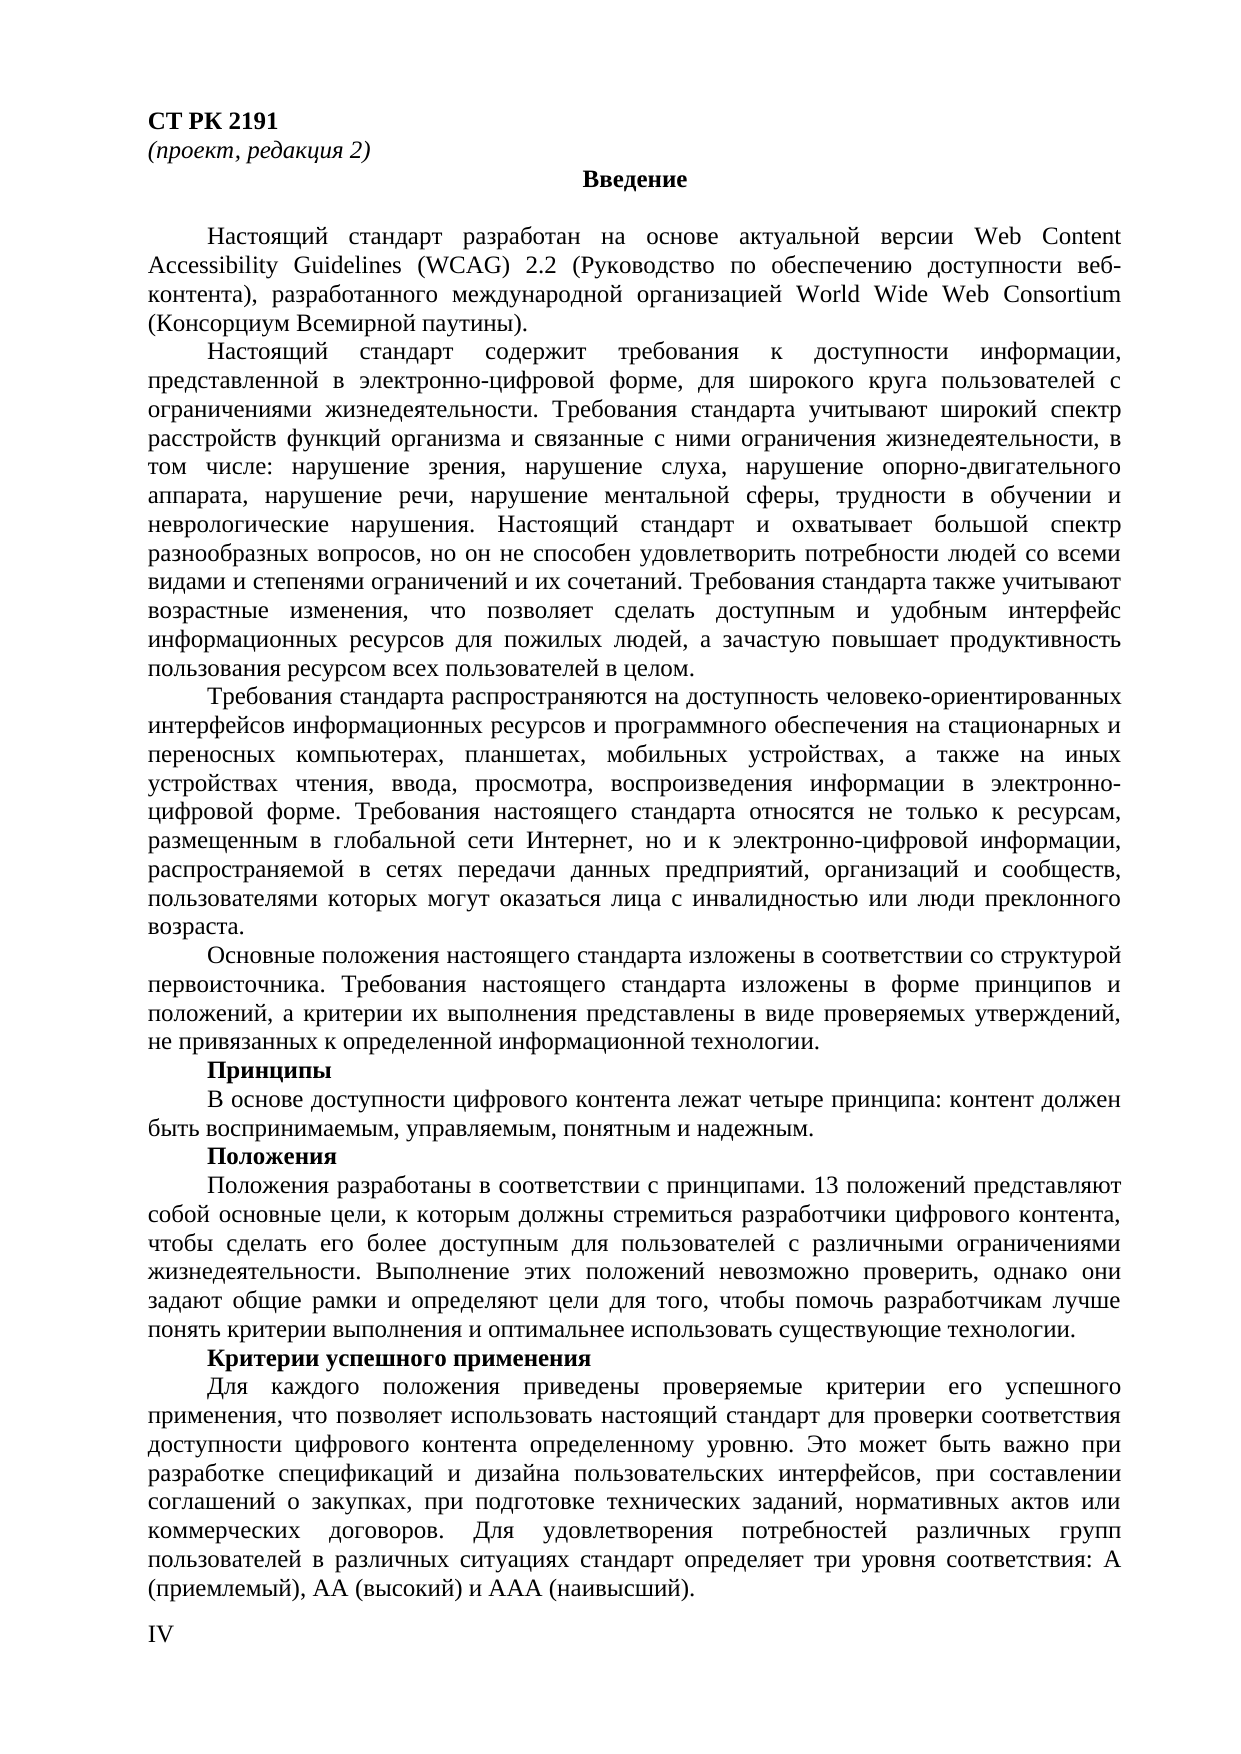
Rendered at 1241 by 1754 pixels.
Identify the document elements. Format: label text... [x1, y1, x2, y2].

text Для каждого положения приведены проверяемые критерии его успешного применения, что позволяет использовать настоящий стандарт для проверки соответствия доступности цифрового контента определенному уровню. Это может быть важно при разработке спецификаций и дизайна пользовательских интерфейсов, при составлении соглашений о закупках, при подготовке технических заданий, нормативных актов или коммерческих договоров. Для удовлетворения потребностей различных групп пользователей в различных ситуациях стандарт определяет три уровня соответствия: А (приемлемый), АА (высокий) и ААА (наивысший). [148, 1371, 1122, 1601]
text Критерии успешного применения [148, 1343, 1122, 1371]
text Настоящий стандарт содержит требования к доступности информации, представленной в электронно-цифровой форме, для широкого круга пользователей с ограничениями жизнедеятельности. Требования стандарта учитывают широкий спектр расстройств функций организма и связанные с ними ограничения жизнедеятельности, в том числе: нарушение зрения, нарушение слуха, нарушение опорно-двигательного аппарата, нарушение речи, нарушение ментальной сферы, трудности в обучении и неврологические нарушения. Настоящий стандарт и охватывает большой спектр разнообразных вопросов, но он не способен удовлетворить потребности людей со всеми видами и степенями ограничений и их сочетаний. Требования стандарта также учитывают возрастные изменения, что позволяет сделать доступным и удобным интерфейс информационных ресурсов для пожилых людей, а зачастую повышает продуктивность пользования ресурсом всех пользователей в целом. [148, 336, 1122, 681]
text Настоящий стандарт разработан на основе актуальной версии Web Content Accessibility Guidelines (WCAG) 2.2 (Руководство по обеспечению доступности веб-контента), разработанного международной организацией World Wide Web Consortium (Консорциум Всемирной паутины). [148, 221, 1122, 336]
text Принципы [148, 1055, 1122, 1084]
text В основе доступности цифрового контента лежат четыре принципа: контент должен быть воспринимаемым, управляемым, понятным и надежным. [148, 1084, 1122, 1141]
text Положения разработаны в соответствии с принципами. 13 положений представляют собой основные цели, к которым должны стремиться разработчики цифрового контента, чтобы сделать его более доступным для пользователей с различными ограничениями жизнедеятельности. Выполнение этих положений невозможно проверить, однако они задают общие рамки и определяют цели для того, чтобы помочь разработчикам лучше понять критерии выполнения и оптимальнее использовать существующие технологии. [148, 1170, 1122, 1343]
subtitle Введение [148, 164, 1122, 193]
text Положения [148, 1141, 1122, 1170]
text Требования стандарта распространяются на доступность человеко-ориентированных интерфейсов информационных ресурсов и программного обеспечения на стационарных и переносных компьютерах, планшетах, мобильных устройствах, а также на иных устройствах чтения, ввода, просмотра, воспроизведения информации в электронно-цифровой форме. Требования настоящего стандарта относятся не только к ресурсам, размещенным в глобальной сети Интернет, но и к электронно-цифровой информации, распространяемой в сетях передачи данных предприятий, организаций и сообществ, пользователями которых могут оказаться лица с инвалидностью или люди преклонного возраста. [148, 681, 1122, 940]
text Основные положения настоящего стандарта изложены в соответствии со структурой первоисточника. Требования настоящего стандарта изложены в форме принципов и положений, а критерии их выполнения представлены в виде проверяемых утверждений, не привязанных к определенной информационной технологии. [148, 940, 1122, 1055]
